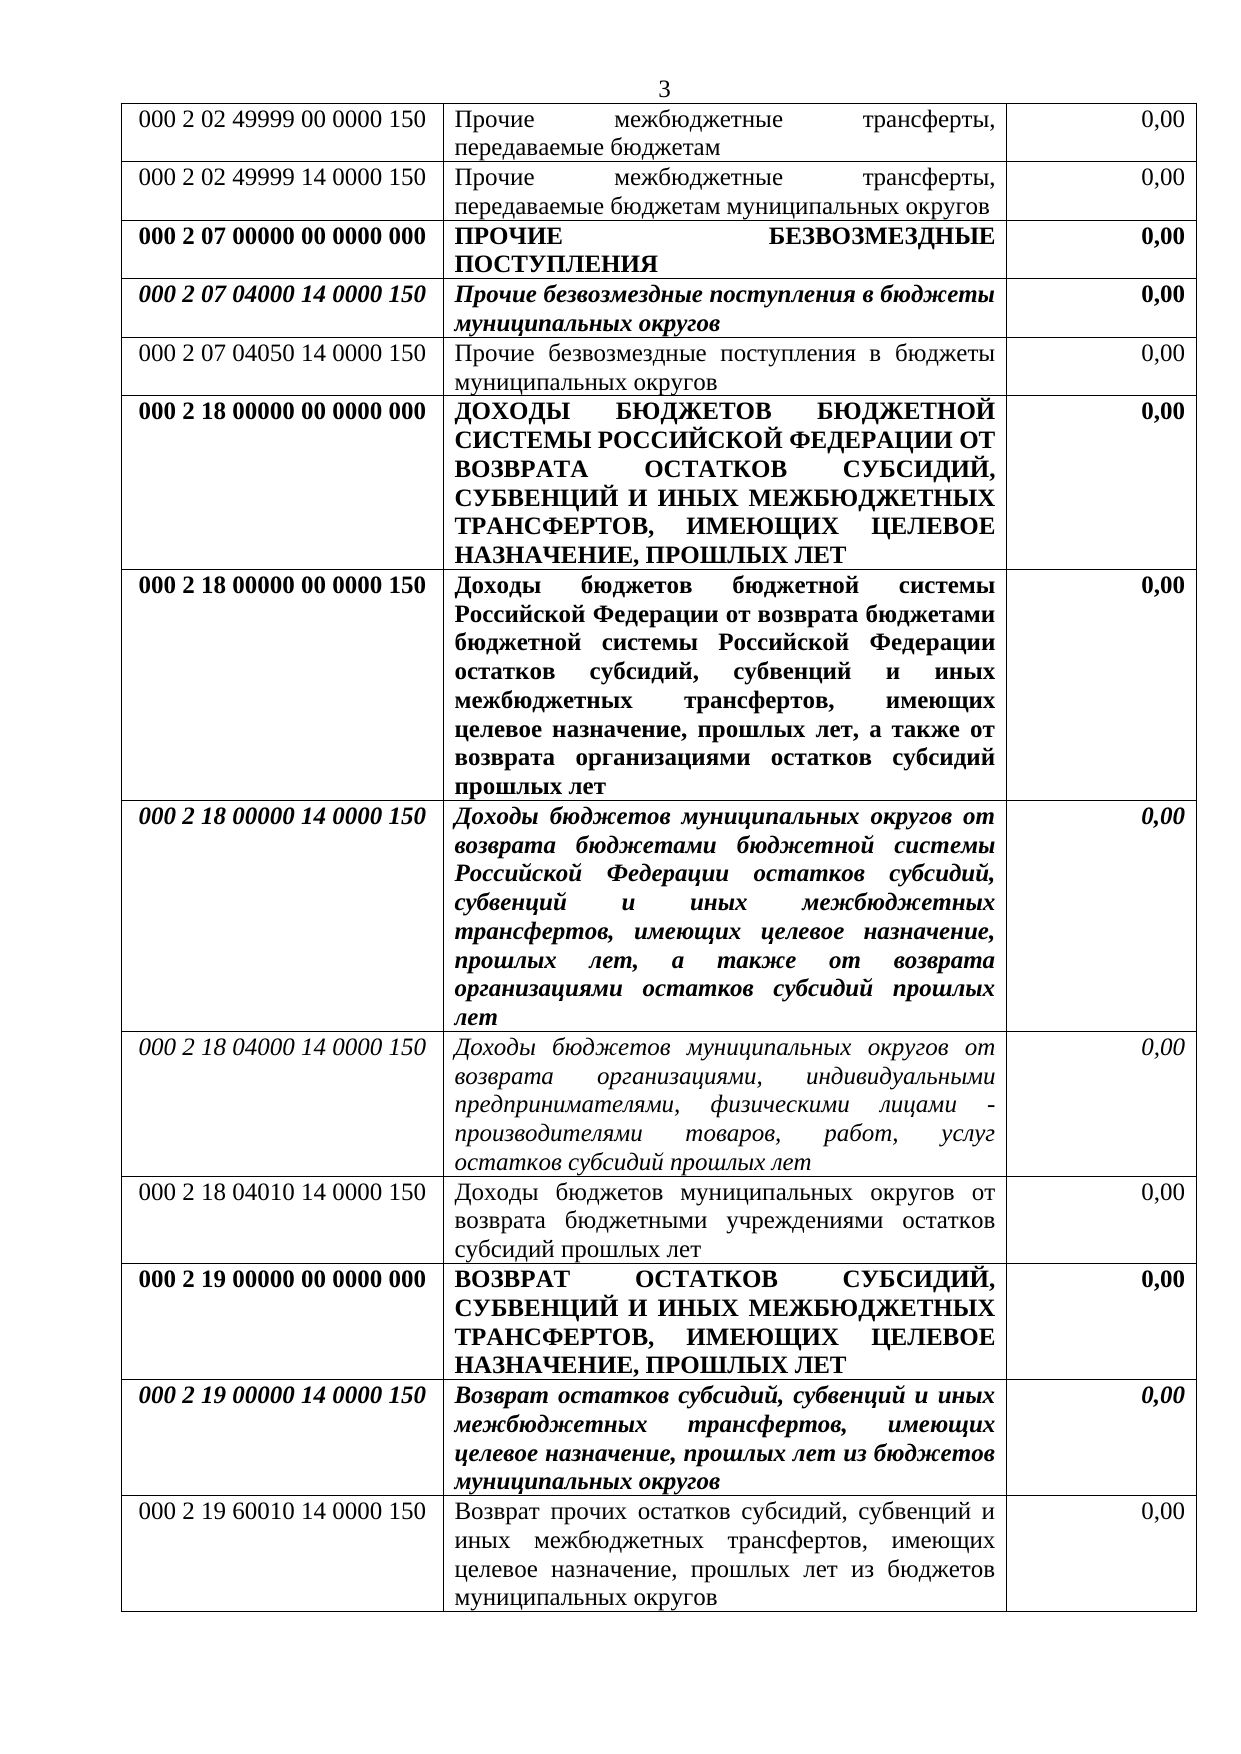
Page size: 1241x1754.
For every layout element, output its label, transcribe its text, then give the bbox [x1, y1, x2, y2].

table_cell Возврат остатков субсидий, субвенций и иных межбюджетных трансфертов, имеющих целевое назначение, прошлых лет из бюджетов муниципальных округов [444, 1380, 1006, 1495]
table_cell ДОХОДЫ БЮДЖЕТОВ БЮДЖЕТНОЙ СИСТЕМЫ РОССИЙСКОЙ ФЕДЕРАЦИИ ОТ ВОЗВРАТА ОСТАТКОВ СУБСИДИЙ, СУБВЕНЦИЙ И ИНЫХ МЕЖБЮДЖЕТНЫХ ТРАНСФЕРТОВ, ИМЕЮЩИХ ЦЕЛЕВОЕ НАЗНАЧЕНИЕ, ПРОШЛЫХ ЛЕТ [444, 396, 1006, 569]
table_cell 000 2 19 60010 14 0000 150 [122, 1496, 443, 1611]
table_cell 0,00 [1007, 162, 1196, 220]
table_cell 000 2 19 00000 14 0000 150 [122, 1380, 443, 1495]
table_cell 000 2 18 00000 00 0000 150 [122, 570, 443, 800]
table_cell 0,00 [1007, 279, 1196, 337]
table_cell Прочие безвозмездные поступления в бюджеты муниципальных округов [444, 338, 1006, 395]
table_cell 000 2 02 49999 00 0000 150 [122, 104, 443, 161]
table_cell 000 2 07 04050 14 0000 150 [122, 338, 443, 395]
table_cell Прочие межбюджетные трансферты, передаваемые бюджетам [444, 104, 1006, 161]
table_cell 000 2 18 04000 14 0000 150 [122, 1032, 443, 1176]
table_cell 000 2 18 04010 14 0000 150 [122, 1177, 443, 1263]
table_cell 0,00 [1007, 221, 1196, 278]
table_cell 000 2 19 00000 00 0000 000 [122, 1264, 443, 1379]
table_cell 000 2 18 00000 00 0000 000 [122, 396, 443, 569]
table_cell 0,00 [1007, 1380, 1196, 1495]
table_cell 0,00 [1007, 1264, 1196, 1379]
table_cell 0,00 [1007, 1032, 1196, 1176]
table_cell 0,00 [1007, 1177, 1196, 1263]
table_cell Прочие безвозмездные поступления в бюджеты муниципальных округов [444, 279, 1006, 337]
table_cell 0,00 [1007, 396, 1196, 569]
table_cell ПРОЧИЕ БЕЗВОЗМЕЗДНЫЕ ПОСТУПЛЕНИЯ [444, 221, 1006, 278]
table_cell 0,00 [1007, 1496, 1196, 1611]
table_cell 0,00 [1007, 338, 1196, 395]
table_cell Доходы бюджетов муниципальных округов от возврата бюджетными учреждениями остатков субсидий прошлых лет [444, 1177, 1006, 1263]
table_cell 0,00 [1007, 801, 1196, 1031]
table_cell 000 2 18 00000 14 0000 150 [122, 801, 443, 1031]
table_cell ВОЗВРАТ ОСТАТКОВ СУБСИДИЙ, СУБВЕНЦИЙ И ИНЫХ МЕЖБЮДЖЕТНЫХ ТРАНСФЕРТОВ, ИМЕЮЩИХ ЦЕЛЕВОЕ НАЗНАЧЕНИЕ, ПРОШЛЫХ ЛЕТ [444, 1264, 1006, 1379]
table_cell Доходы бюджетов муниципальных округов от возврата бюджетами бюджетной системы Российской Федерации остатков субсидий, субвенций и иных межбюджетных трансфертов, имеющих целевое назначение, прошлых лет, а также от возврата организациями остатков субсидий прошлых лет [444, 801, 1006, 1031]
table_cell Прочие межбюджетные трансферты, передаваемые бюджетам муниципальных округов [444, 162, 1006, 220]
table_cell Доходы бюджетов муниципальных округов от возврата организациями, индивидуальными предпринимателями, физическими лицами - производителями товаров, работ, услуг остатков субсидий прошлых лет [444, 1032, 1006, 1176]
table_cell 000 2 07 00000 00 0000 000 [122, 221, 443, 278]
table_cell Возврат прочих остатков субсидий, субвенций и иных межбюджетных трансфертов, имеющих целевое назначение, прошлых лет из бюджетов муниципальных округов [444, 1496, 1006, 1611]
table_cell 000 2 02 49999 14 0000 150 [122, 162, 443, 220]
table_cell 000 2 07 04000 14 0000 150 [122, 279, 443, 337]
table_cell 0,00 [1007, 570, 1196, 800]
table_cell 0,00 [1007, 104, 1196, 161]
table_cell Доходы бюджетов бюджетной системы Российской Федерации от возврата бюджетами бюджетной системы Российской Федерации остатков субсидий, субвенций и иных межбюджетных трансфертов, имеющих целевое назначение, прошлых лет, а также от возврата организациями остатков субсидий прошлых лет [444, 570, 1006, 800]
